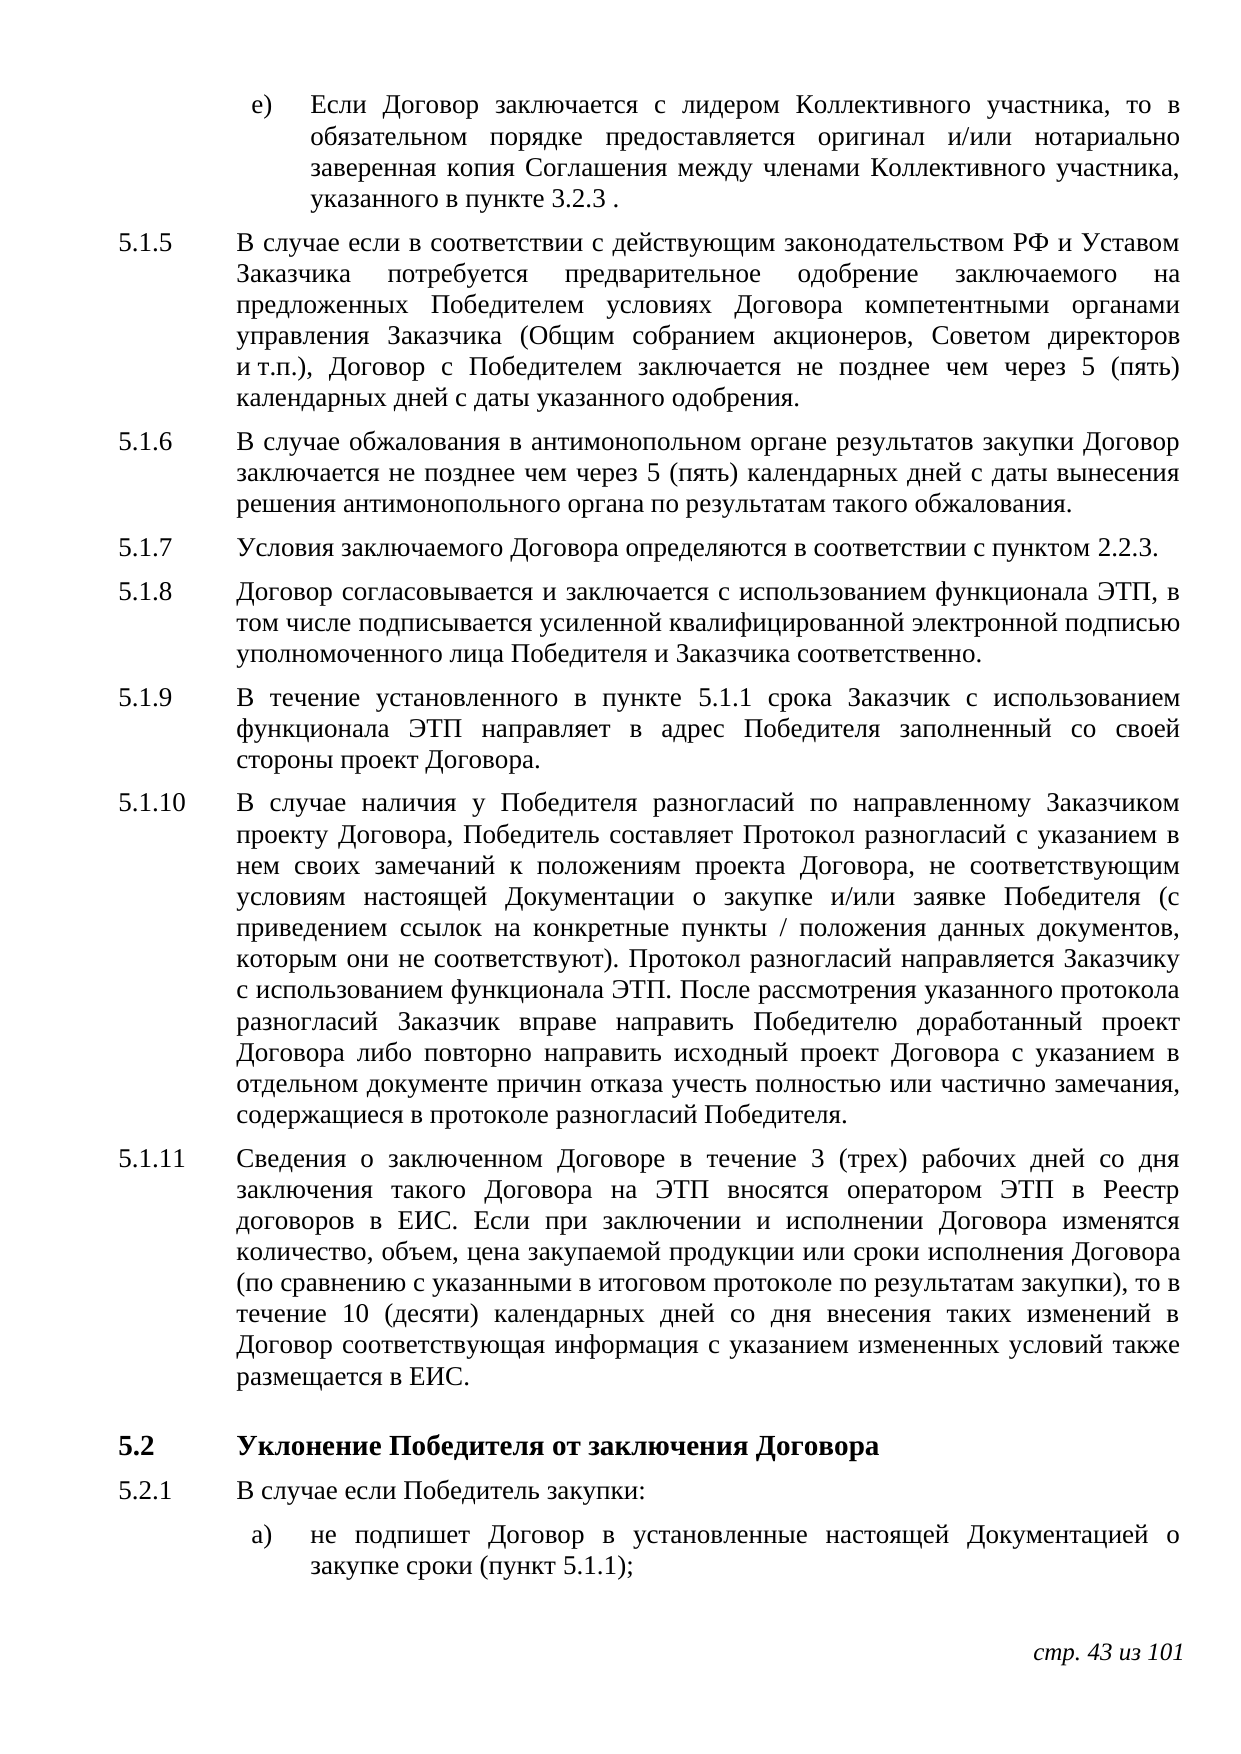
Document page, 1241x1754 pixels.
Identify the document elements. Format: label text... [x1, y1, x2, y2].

text В случае если Победитель закупки: [118, 1474, 1181, 1506]
text Сведения о заключенном Договоре в течение 3 (трех) рабочих дней со дня заключения такого Договора на ЭТП вносятся оператором ЭТП в Реестр договоров в ЕИС. Если при заключении и исполнении Договора изменятся количество, объем, цена закупаемой продукции или сроки исполнения Договора (по сравнению с указанными в итоговом протоколе по результатам закупки), то в течение 10 (десяти) календарных дней со дня внесения таких изменений в Договор соответствующая информация с указанием измененных условий также размещается в ЕИС. [118, 1142, 1181, 1391]
text Договор согласовывается и заключается с использованием функционала ЭТП, в том числе подписывается усиленной квалифицированной электронной подписью уполномоченного лица Победителя и Заказчика соответственно. [118, 575, 1181, 668]
text не подпишет Договор в установленные настоящей Документацией о закупке сроки (пункт 5.1.1); [251, 1518, 1181, 1580]
text В случае наличия у Победителя разногласий по направленному Заказчиком проекту Договора, Победитель составляет Протокол разногласий с указанием в нем своих замечаний к положениям проекта Договора, не соответствующим условиям настоящей Документации о закупке и/или заявке Победителя (с приведением ссылок на конкретные пункты / положения данных документов, которым они не соответствуют). Протокол разногласий направляется Заказчику с использованием функционала ЭТП. После рассмотрения указанного протокола разногласий Заказчик вправе направить Победителю доработанный проект Договора либо повторно направить исходный проект Договора с указанием в отдельном документе причин отказа учесть полностью или частично замечания, содержащиеся в протоколе разногласий Победителя. [118, 787, 1181, 1129]
subtitle Уклонение Победителя от заключения Договора [118, 1428, 1181, 1462]
text В течение установленного в пункте 5.1.1 срока Заказчик с использованием функционала ЭТП направляет в адрес Победителя заполненный со своей стороны проект Договора. [118, 681, 1181, 774]
text Условия заключаемого Договора определяются в соответствии с пунктом 2.2.3. [118, 531, 1181, 562]
list Если Договор заключается с лидером Коллективного участника, то в обязательном порядке предоставляется оригинал и/или нотариально заверенная копия Соглашения между членами Коллективного участника, указанного в пункте 3.2.3 . [251, 89, 1181, 213]
text В случае обжалования в антимонопольном органе результатов закупки Договор заключается не позднее чем через 5 (пять) календарных дней с даты вынесения решения антимонопольного органа по результатам такого обжалования. [118, 425, 1181, 518]
text В случае если в соответствии с действующим законодательством РФ и Уставом Заказчика потребуется предварительное одобрение заключаемого на предложенных Победителем условиях Договора компетентными органами управления Заказчика (Общим собранием акционеров, Советом директоров и т.п.), Договор с Победителем заключается не позднее чем через 5 (пять) календарных дней с даты указанного одобрения. [118, 226, 1181, 413]
